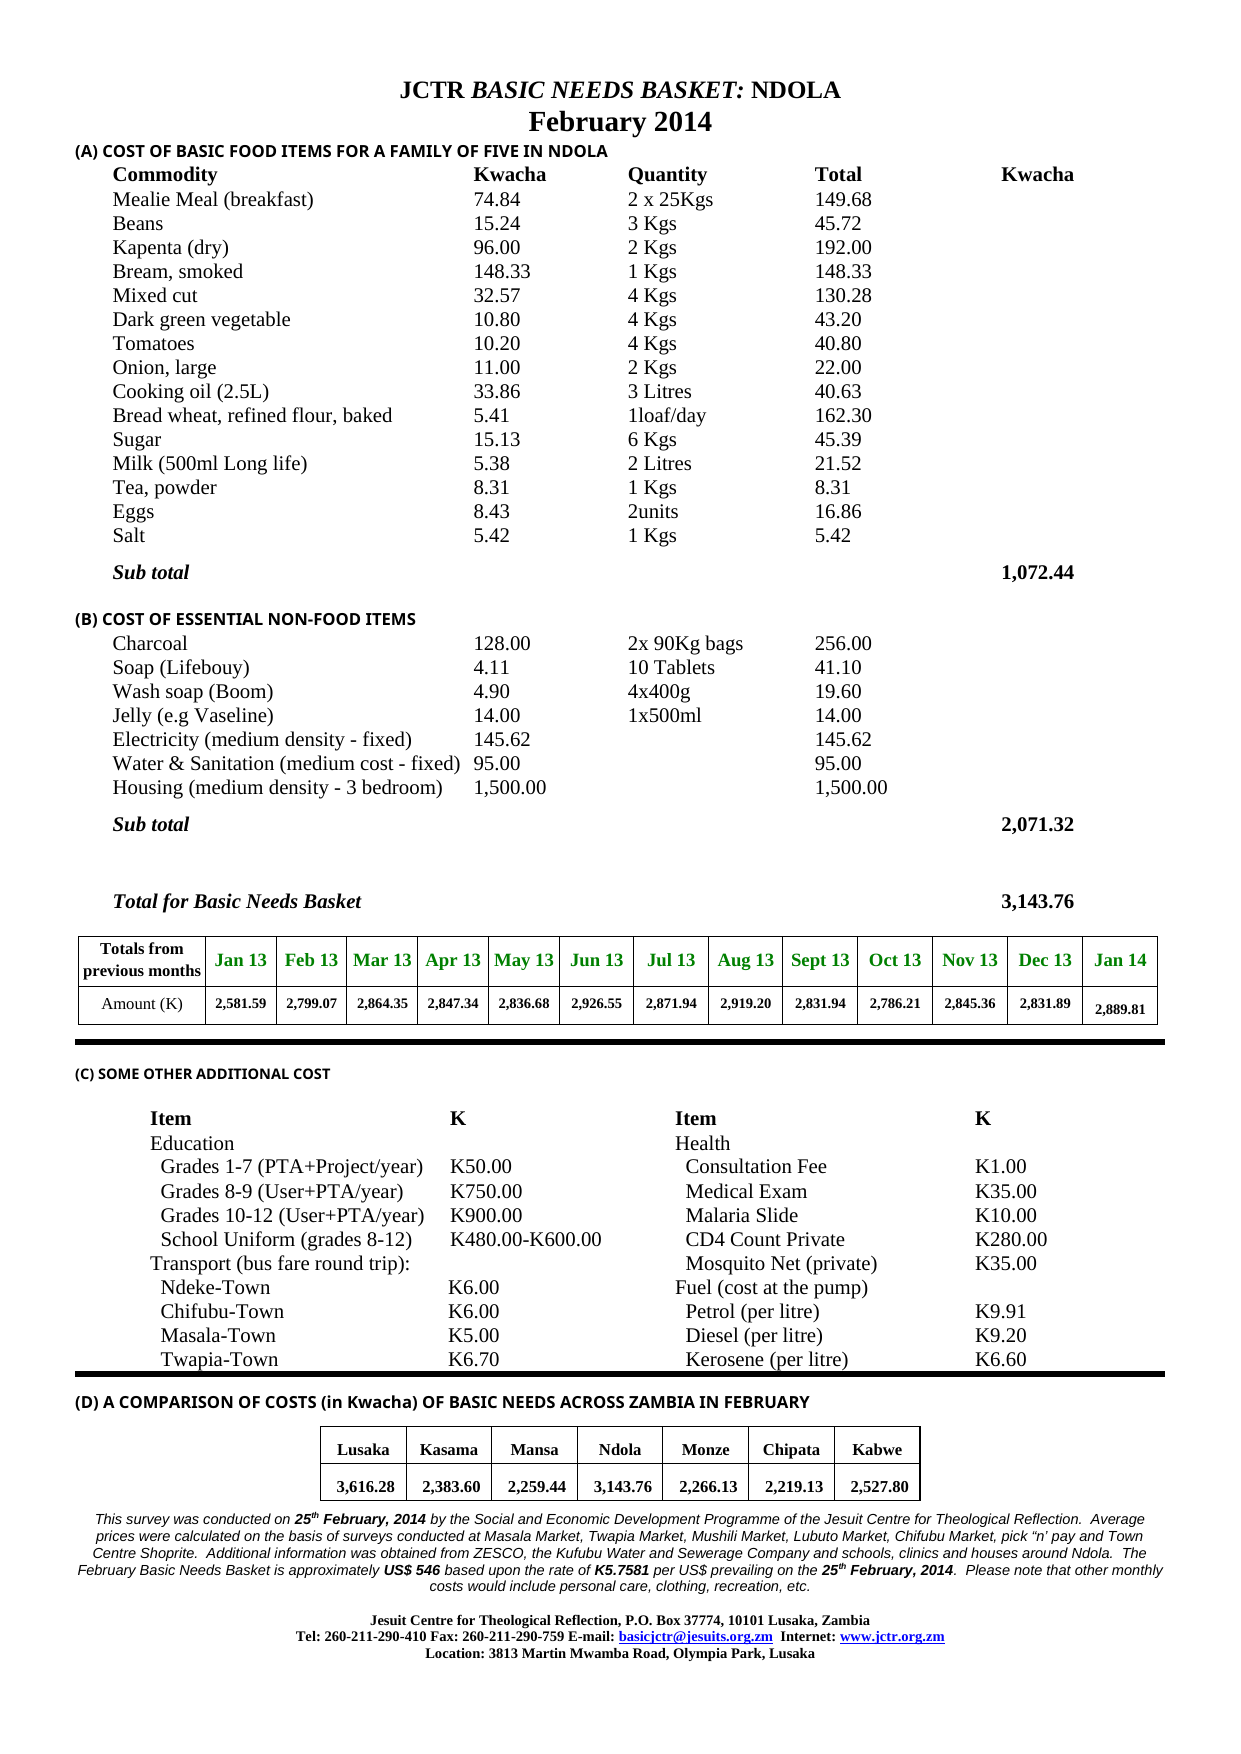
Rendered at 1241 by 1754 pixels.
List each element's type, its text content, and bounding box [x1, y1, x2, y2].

table_cell 2,527.80 [835, 1464, 919, 1500]
table_cell 2,864.35 [347, 987, 417, 1023]
text Jesuit Centre for Theological Reflection, P.O. Box 37774, 10101 Lusaka, Zambia [75, 1611, 1165, 1628]
text Water & Sanitation (medium cost - fixed) 95.00 95.00 [112, 751, 1165, 775]
table_cell 2,847.34 [418, 987, 488, 1023]
text Chifubu-Town K6.00 Petrol (per litre) K9.91 [150, 1299, 1165, 1323]
subtitle February 2014 [75, 104, 1165, 137]
text Bream, smoked 148.33 1 Kgs 148.33 [112, 259, 1165, 283]
table_header Kasama [407, 1427, 491, 1463]
text Mealie Meal (breakfast) 74.84 2 x 25Kgs 149.68 [112, 186, 1165, 211]
text Commodity Kwacha Quantity Total Kwacha [112, 162, 1165, 186]
text Ndeke-Town K6.00 Fuel (cost at the pump) [150, 1275, 1165, 1299]
text Grades 1-7 (PTA+Project/year) K50.00 Consultation Fee K1.00 [150, 1154, 1165, 1178]
text (A) COST OF BASIC FOOD ITEMS FOR A FAMILY OF FIVE IN NDOLA [75, 140, 1165, 162]
table_header Aug 13 [709, 937, 782, 986]
table_cell 2,831.94 [783, 987, 857, 1023]
table_header Ndola [578, 1427, 662, 1463]
text Sugar 15.13 6 Kgs 45.39 [112, 427, 1165, 451]
text Location: 3813 Martin Mwamba Road, Olympia Park, Lusaka [75, 1645, 1165, 1662]
text Transport (bus fare round trip): Mosquito Net (private) K35.00 [150, 1251, 1165, 1275]
text Wash soap (Boom) 4.90 4x400g 19.60 [112, 679, 1165, 703]
text Bread wheat, refined flour, baked 5.41 1loaf/day 162.30 [112, 403, 1165, 427]
table_header Jun 13 [560, 937, 633, 986]
text Cooking oil (2.5L) 33.86 3 Litres 40.63 [112, 379, 1165, 403]
table_header Totals from previous months [79, 937, 205, 986]
table_header Oct 13 [858, 937, 932, 986]
table_cell 2,919.20 [709, 987, 782, 1023]
table_header Sept 13 [783, 937, 857, 986]
table_cell 2,845.36 [933, 987, 1007, 1023]
text Beans 15.24 3 Kgs 45.72 [112, 211, 1165, 234]
table_header Mansa [492, 1427, 577, 1463]
text Grades 10-12 (User+PTA/year) K900.00 Malaria Slide K10.00 [150, 1203, 1165, 1227]
text Education Health [150, 1130, 1165, 1154]
table_header Lusaka [321, 1427, 406, 1463]
text Onion, large 11.00 2 Kgs 22.00 [112, 355, 1165, 379]
table_header Monze [663, 1427, 748, 1463]
table_cell 2,799.07 [277, 987, 346, 1023]
table_header Jan 14 [1083, 937, 1157, 986]
table_header Feb 13 [277, 937, 346, 986]
text Tel: 260-211-290-410 Fax: 260-211-290-759 E-mail: basicjctr@jesuits.org.zm Internet: www.jctr.org.zm [75, 1628, 1165, 1645]
text Charcoal 128.00 2x 90Kg bags 256.00 [112, 631, 1165, 655]
table_header May 13 [489, 937, 559, 986]
table_cell 2,786.21 [858, 987, 932, 1023]
table_cell 2,926.55 [560, 987, 633, 1023]
text Masala-Town K5.00 Diesel (per litre) K9.20 [150, 1323, 1165, 1347]
table_cell 2,581.59 [206, 987, 276, 1023]
text (C) SOME OTHER ADDITIONAL COST [75, 1064, 1165, 1084]
text This survey was conducted on 25th February, 2014 by the Social and Economic Development Programme of the Jesuit Centre for Theological Reflection. Average prices were calculated on the basis of surveys conducted at Masala Market, Twapia Market, Mushili Market, Lubuto Market, Chifubu Market, pick “n’ pay and Town Centre Shoprite. Additional information was obtained from ZESCO, the Kufubu Water and Sewerage Company and schools, clinics and houses around Ndola. The February Basic Needs Basket is approximately US$ 546 based upon the rate of K5.7581 per US$ prevailing on the 25th February, 2014. Please note that other monthly costs would include personal care, clothing, recreation, etc. [75, 1511, 1165, 1595]
text Item K Item K [150, 1106, 1165, 1130]
text Sub total 2,071.32 [112, 812, 1165, 836]
text Salt 5.42 1 Kgs 5.42 [112, 523, 1165, 547]
text Jelly (e.g Vaseline) 14.00 1x500ml 14.00 [112, 703, 1165, 727]
text Kapenta (dry) 96.00 2 Kgs 192.00 [112, 234, 1165, 259]
text Milk (500ml Long life) 5.38 2 Litres 21.52 [112, 451, 1165, 475]
text Housing (medium density - 3 bedroom) 1,500.00 1,500.00 [112, 775, 1165, 799]
text Electricity (medium density - fixed) 145.62 145.62 [112, 727, 1165, 751]
text Dark green vegetable 10.80 4 Kgs 43.20 [112, 307, 1165, 331]
table_header Jul 13 [634, 937, 708, 986]
text Tea, powder 8.31 1 Kgs 8.31 [112, 475, 1165, 499]
text Mixed cut 32.57 4 Kgs 130.28 [112, 283, 1165, 307]
title JCTR BASIC NEEDS BASKET: NDOLA [75, 75, 1165, 104]
table_header Jan 13 [206, 937, 276, 986]
table_cell 2,831.89 [1008, 987, 1082, 1023]
text (D) A COMPARISON OF COSTS (in Kwacha) OF BASIC NEEDS ACROSS ZAMBIA IN FEBRUARY [75, 1391, 1165, 1414]
table_header Apr 13 [418, 937, 488, 986]
table_cell 2,383.60 [407, 1464, 491, 1500]
table_header Dec 13 [1008, 937, 1082, 986]
table_cell 2,836.68 [489, 987, 559, 1023]
table_cell 3,616.28 [321, 1464, 406, 1500]
table_cell 3,143.76 [578, 1464, 662, 1500]
table_cell 2,219.13 [749, 1464, 834, 1500]
table_header Mar 13 [347, 937, 417, 986]
table_header Chipata [749, 1427, 834, 1463]
text Soap (Lifebouy) 4.11 10 Tablets 41.10 [112, 655, 1165, 679]
table_header Nov 13 [933, 937, 1007, 986]
table_cell 2,871.94 [634, 987, 708, 1023]
text Tomatoes 10.20 4 Kgs 40.80 [112, 331, 1165, 355]
table_cell 2,266.13 [663, 1464, 748, 1500]
text Grades 8-9 (User+PTA/year) K750.00 Medical Exam K35.00 [150, 1178, 1165, 1203]
text Twapia-Town K6.70 Kerosene (per litre) K6.60 [150, 1347, 1165, 1371]
table_cell Amount (K) [79, 987, 205, 1023]
text (B) COST OF ESSENTIAL NON-FOOD ITEMS [75, 608, 1165, 631]
text School Uniform (grades 8-12) K480.00-K600.00 CD4 Count Private K280.00 [150, 1227, 1165, 1251]
table_cell 2,259.44 [492, 1464, 577, 1500]
text Eggs 8.43 2units 16.86 [112, 499, 1165, 523]
text Total for Basic Needs Basket 3,143.76 [112, 889, 1165, 913]
table_cell 2,889.81 [1083, 987, 1157, 1023]
text Sub total 1,072.44 [112, 560, 1165, 584]
table_header Kabwe [835, 1427, 919, 1463]
